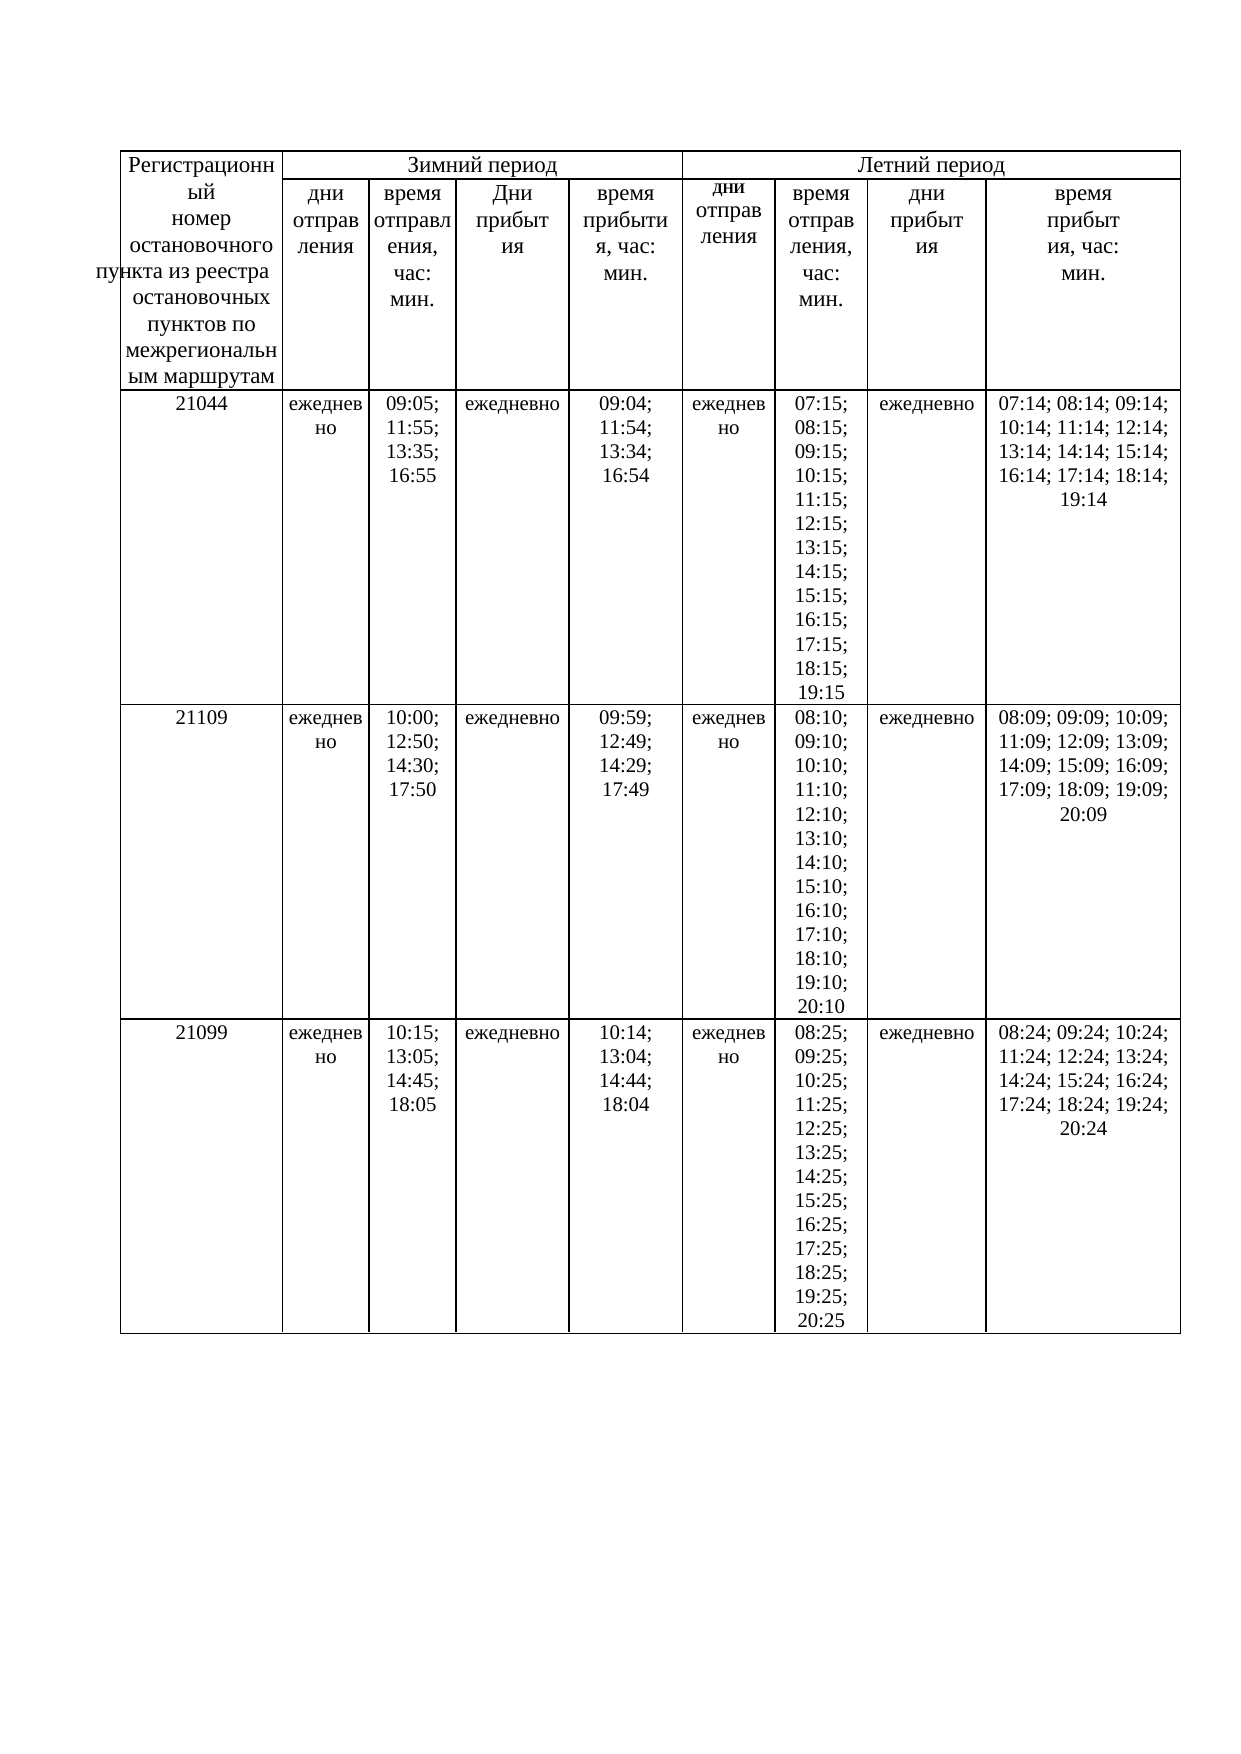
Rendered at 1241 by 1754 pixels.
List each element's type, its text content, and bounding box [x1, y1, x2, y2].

table_cell ежедневно [457, 705, 568, 1018]
table_cell ежедневно [683, 705, 774, 1018]
table_cell ежедневно [283, 1020, 368, 1332]
table_cell Дни прибыт ия [457, 180, 568, 389]
table_header Регистрационный номер остановочного пункта из реестра остановочных пунктов по межрегиональным маршрутам регулярных перевозок [121, 152, 282, 389]
table_cell 08:25; 09:25; 10:25; 11:25; 12:25; 13:25; 14:25; 15:25; 16:25; 17:25; 18:25; 19:25; 20:25 [776, 1020, 867, 1332]
table_cell 21099 [121, 1020, 282, 1332]
table_cell 08:10; 09:10; 10:10; 11:10; 12:10; 13:10; 14:10; 15:10; 16:10; 17:10; 18:10; 19:10; 20:10 [776, 705, 867, 1018]
table_cell ежедневно [457, 391, 568, 704]
table_cell ежедневно [868, 705, 985, 1018]
table_header Зимний период [283, 152, 682, 178]
table_cell ежедневно [457, 1020, 568, 1332]
table_cell 21044 [121, 391, 282, 704]
table_cell ежедневно [283, 705, 368, 1018]
table_cell время отправ ления, час: мин. [776, 180, 867, 389]
table_cell 10:14; 13:04; 14:44; 18:04 [570, 1020, 682, 1332]
table_cell дни прибыт ия [868, 180, 985, 389]
table_cell ДНИ отправ ления [683, 180, 774, 389]
table_cell 10:15; 13:05; 14:45; 18:05 [370, 1020, 455, 1332]
table_cell ежедневно [683, 391, 774, 704]
table_cell время прибыти я, час: мин. [570, 180, 682, 389]
table_cell дни отправ ления [283, 180, 368, 389]
table_cell время отправл ения, час: мин. [370, 180, 455, 389]
table_cell 08:09; 09:09; 10:09; 11:09; 12:09; 13:09; 14:09; 15:09; 16:09; 17:09; 18:09; 19:09; 20:09 [987, 705, 1180, 1018]
table_cell 09:04; 11:54; 13:34; 16:54 [570, 391, 682, 704]
table_cell ежедневно [683, 1020, 774, 1332]
table_cell 21109 [121, 705, 282, 1018]
table_cell 09:05; 11:55; 13:35; 16:55 [370, 391, 455, 704]
table_cell 10:00; 12:50; 14:30; 17:50 [370, 705, 455, 1018]
table_cell 07:15; 08:15; 09:15; 10:15; 11:15; 12:15; 13:15; 14:15; 15:15; 16:15; 17:15; 18:15; 19:15 [776, 391, 867, 704]
table_header Летний период [683, 152, 1180, 178]
table_cell 09:59; 12:49; 14:29; 17:49 [570, 705, 682, 1018]
table_cell ежедневно [868, 391, 985, 704]
table_cell время прибыт ия, час: мин. [987, 180, 1180, 389]
table_cell 07:14; 08:14; 09:14; 10:14; 11:14; 12:14; 13:14; 14:14; 15:14; 16:14; 17:14; 18:14; 19:14 [987, 391, 1180, 704]
table_cell 08:24; 09:24; 10:24; 11:24; 12:24; 13:24; 14:24; 15:24; 16:24; 17:24; 18:24; 19:24; 20:24 [987, 1020, 1180, 1332]
table_cell ежедневно [283, 391, 368, 704]
table_cell ежедневно [868, 1020, 985, 1332]
